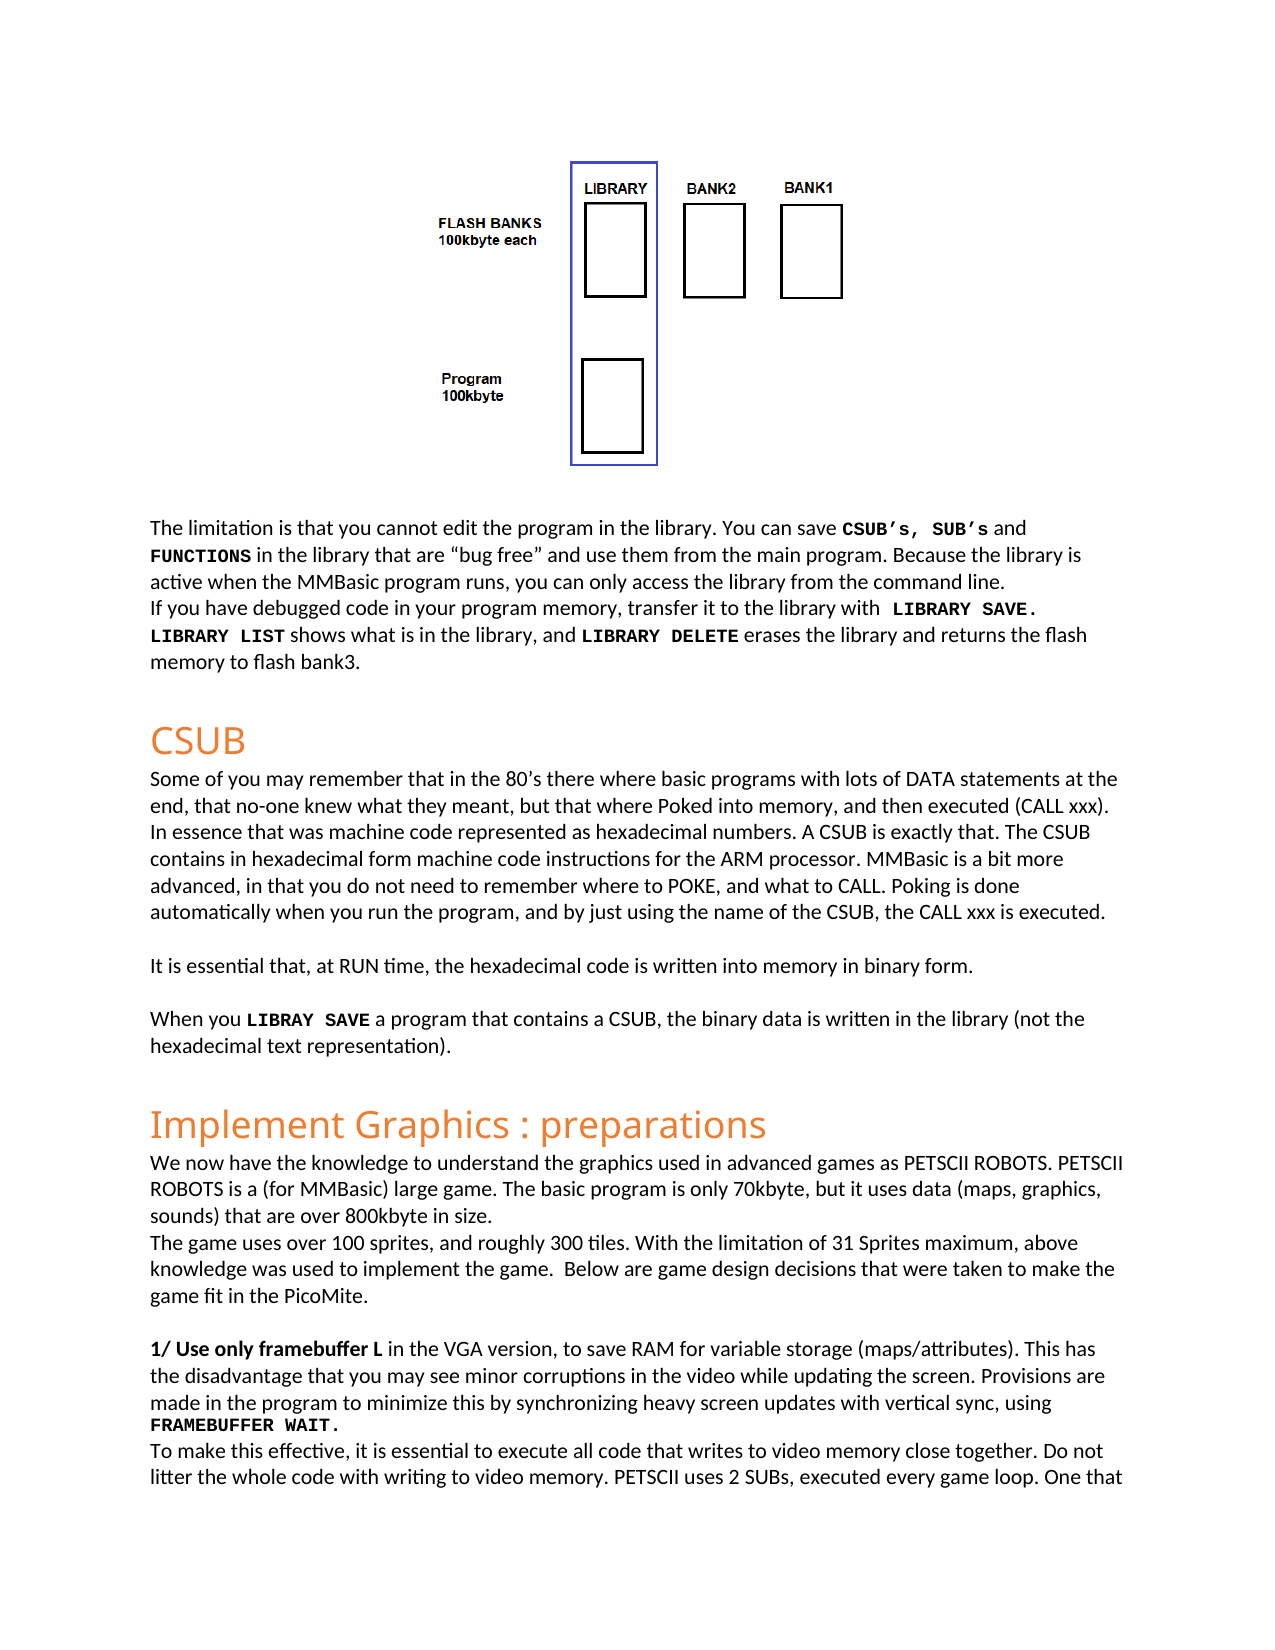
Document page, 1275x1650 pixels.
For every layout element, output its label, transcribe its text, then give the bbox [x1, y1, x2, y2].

picture [412, 150, 863, 488]
text We now have the knowledge to understand the graphics used in advanced games as PETSCII ROBOTS. PETSCII ROBOTS is a (for MMBasic) large game. The basic program is only 70kbyte, but it uses data (maps, graphics, sounds) that are over 800kbyte in size. [150, 1149, 1125, 1229]
text When you LIBRAY SAVE a program that contains a CSUB, the binary data is written in the library (not the hexadecimal text representation). [150, 1005, 1125, 1059]
text The game uses over 100 sprites, and roughly 300 tiles. With the limitation of 31 Sprites maximum, above knowledge was used to implement the game. Below are game design decisions that were taken to make the game fit in the PicoMite. [150, 1229, 1125, 1309]
subtitle Implement Graphics : preparations [150, 1098, 1125, 1149]
text The limitation is that you cannot edit the program in the library. You can save CSUB’s, SUB’s and FUNCTIONS in the library that are “bug free” and use them from the main program. Because the library is active when the MMBasic program runs, you can only access the library from the command line. [150, 514, 1125, 594]
text 1/ Use only framebuffer L in the VGA version, to save RAM for variable storage (maps/attributes). This has the disadvantage that you may see minor corruptions in the video while updating the screen. Provisions are made in the program to minimize this by synchronizing heavy screen updates with vertical sync, using FRAMEBUFFER WAIT. [150, 1336, 1125, 1437]
subtitle CSUB [150, 714, 1125, 765]
text It is essential that, at RUN time, the hexadecimal code is written into memory in binary form. [150, 952, 1125, 978]
text Some of you may remember that in the 80’s there where basic programs with lots of DATA statements at the end, that no-one knew what they meant, but that where Poked into memory, and then executed (CALL xxx). In essence that was machine code represented as hexadecimal numbers. A CSUB is exactly that. The CSUB contains in hexadecimal form machine code instructions for the ARM processor. MMBasic is a bit more advanced, in that you do not need to remember where to POKE, and what to CALL. Poking is done automatically when you run the program, and by just using the name of the CSUB, the CALL xxx is executed. [150, 765, 1125, 925]
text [150, 1437, 1125, 1490]
text If you have debugged code in your program memory, transfer it to the library with LIBRARY SAVE. LIBRARY LIST shows what is in the library, and LIBRARY DELETE erases the library and returns the flash memory to flash bank3. [150, 594, 1125, 675]
